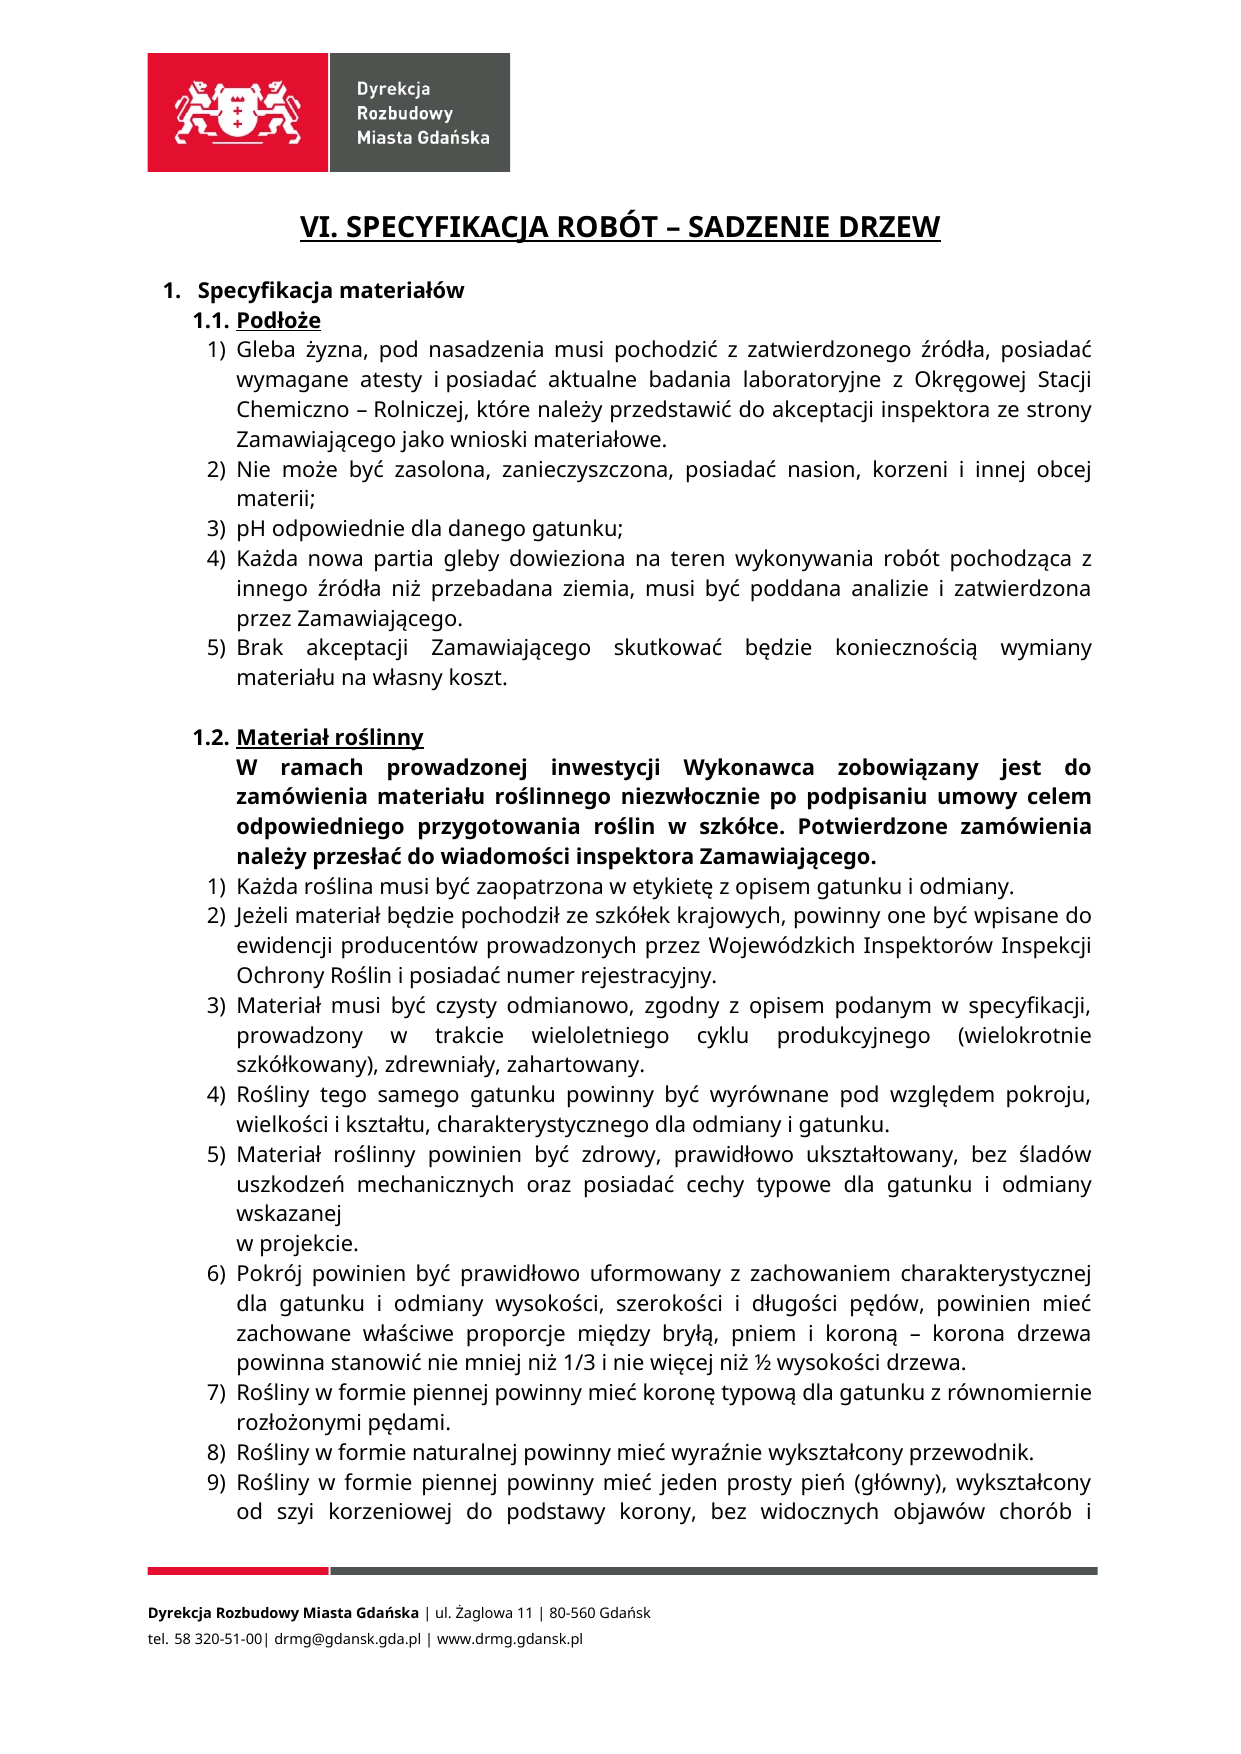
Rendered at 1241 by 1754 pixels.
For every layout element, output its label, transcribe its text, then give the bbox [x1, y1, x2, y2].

list pH odpowiednie dla danego gatunku; [207, 513, 1093, 543]
list Materiał roślinny [192, 722, 1093, 752]
list Jeżeli materiał będzie pochodził ze szkółek krajowych, powinny one być wpisane do ewidencji producentów prowadzonych przez Wojewódzkich Inspektorów Inspekcji Ochrony Roślin i posiadać numer rejestracyjny. [207, 901, 1093, 990]
list Materiał musi być czysty odmianowo, zgodny z opisem podanym w specyfikacji, prowadzony w trakcie wieloletniego cyklu produkcyjnego (wielokrotnie szkółkowany), zdrewniały, zahartowany. [207, 990, 1093, 1079]
list Materiał roślinny powinien być zdrowy, prawidłowo ukształtowany, bez śladów uszkodzeń mechanicznych oraz posiadać cechy typowe dla gatunku i odmiany wskazanej w projekcie. [207, 1139, 1093, 1258]
list Rośliny w formie naturalnej powinny mieć wyraźnie wykształcony przewodnik. [207, 1437, 1093, 1467]
list Brak akceptacji Zamawiającego skutkować będzie koniecznością wymiany materiału na własny koszt. [207, 632, 1093, 692]
list Każda roślina musi być zaopatrzona w etykietę z opisem gatunku i odmiany. [207, 871, 1093, 901]
list Każda nowa partia gleby dowieziona na teren wykonywania robót pochodząca z innego źródła niż przebadana ziemia, musi być poddana analizie i zatwierdzona przez Zamawiającego. [207, 543, 1093, 632]
list Gleba żyzna, pod nasadzenia musi pochodzić z zatwierdzonego źródła, posiadać wymagane atesty i posiadać aktualne badania laboratoryjne z Okręgowej Stacji Chemiczno – Rolniczej, które należy przedstawić do akceptacji inspektora ze strony Zamawiającego jako wnioski materiałowe. [207, 334, 1093, 454]
text W ramach prowadzonej inwestycji Wykonawca zobowiązany jest do zamówienia materiału roślinnego niezwłocznie po podpisaniu umowy celem odpowiedniego przygotowania roślin w szkółce. Potwierdzone zamówienia należy przesłać do wiadomości inspektora Zamawiającego. [236, 752, 1093, 871]
list Podłoże [192, 305, 1093, 334]
picture [147, 1567, 1098, 1575]
list Specyfikacja materiałów [162, 275, 1093, 305]
list Rośliny w formie piennej powinny mieć koronę typową dla gatunku z równomiernie rozłożonymi pędami. [207, 1377, 1093, 1437]
text VI. SPECYFIKACJA ROBÓT – SADZENIE DRZEW [148, 207, 1093, 246]
list Nie może być zasolona, zanieczyszczona, posiadać nasion, korzeni i innej obcej materii; [207, 454, 1093, 513]
list Rośliny tego samego gatunku powinny być wyrównane pod względem pokroju, wielkości i kształtu, charakterystycznego dla odmiany i gatunku. [207, 1079, 1093, 1139]
list Pokrój powinien być prawidłowo uformowany z zachowaniem charakterystycznej dla gatunku i odmiany wysokości, szerokości i długości pędów, powinien mieć zachowane właściwe proporcje między bryłą, pniem i koroną – korona drzewa powinna stanowić nie mniej niż 1/3 i nie więcej niż ½ wysokości drzewa. [207, 1258, 1093, 1377]
picture [147, 53, 511, 172]
